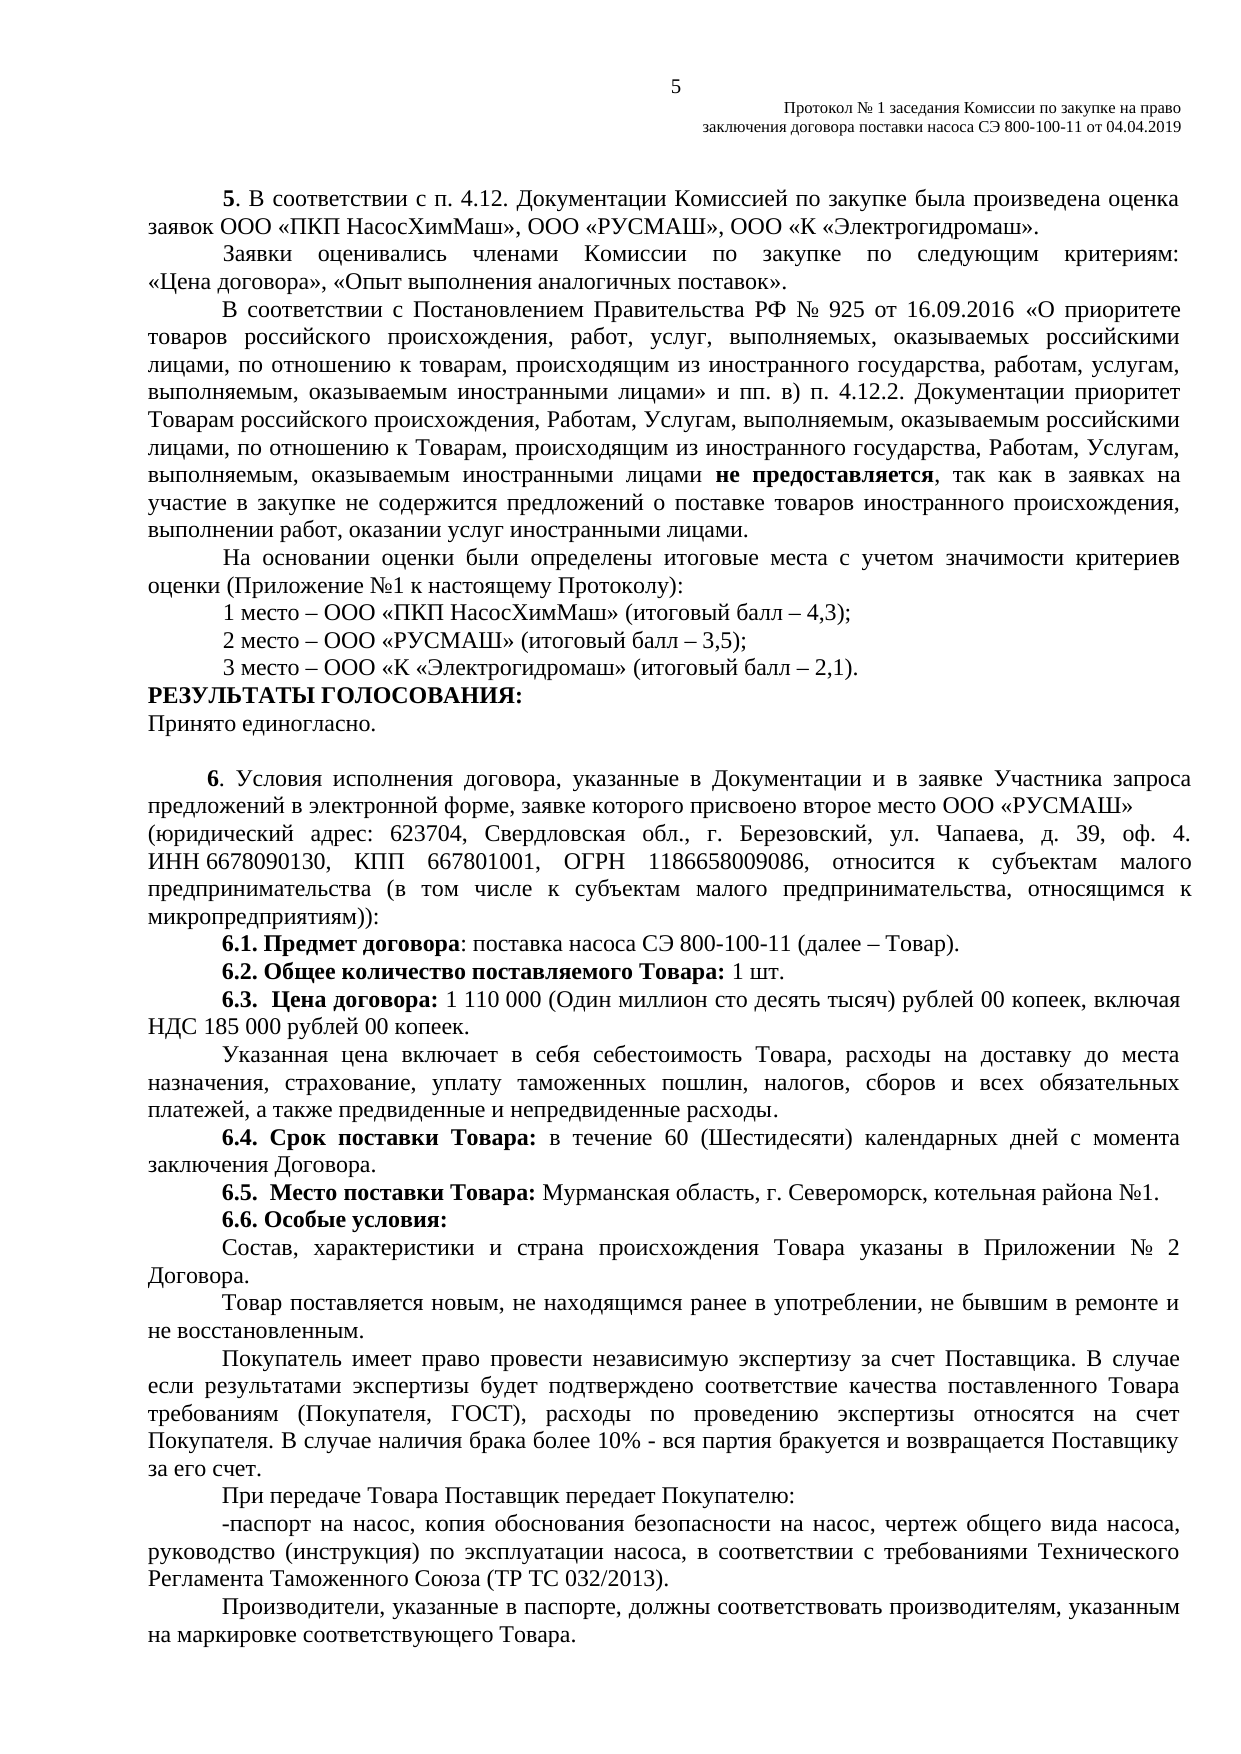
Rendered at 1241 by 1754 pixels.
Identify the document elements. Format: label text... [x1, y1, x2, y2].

text Указанная цена включает в себя себестоимость Товара, расходы на доставку до места назначения, страхование, уплату таможенных пошлин, налогов, сборов и всех обязательных платежей, а также предвиденные и непредвиденные расходы. [148, 1040, 1181, 1123]
text -паспорт на насос, копия обоснования безопасности на насос, чертеж общего вида насоса, руководство (инструкция) по эксплуатации насоса, в соответствии с требованиями Технического Регламента Таможенного Союза (ТР ТС 032/2013). [148, 1509, 1181, 1592]
text Состав, характеристики и страна происхождения Товара указаны в Приложении № 2 Договора. [148, 1233, 1181, 1288]
text 3 место – ООО «К «Электрогидромаш» (итоговый балл – 2,1). [148, 653, 1181, 681]
text 6.5. Место поставки Товара: Мурманская область, г. Североморск, котельная района №1. [148, 1178, 1181, 1206]
text 6.2. Общее количество поставляемого Товара: 1 шт. [148, 957, 1181, 985]
text Товар поставляется новым, не находящимся ранее в употреблении, не бывшим в ремонте и не восстановленным. [148, 1288, 1181, 1343]
subtitle 6. Условия исполнения договора, указанные в Документации и в заявке Участника запроса предложений в электронной форме, заявке которого присвоено второе место ООО «РУСМАШ» (юридический адрес: 623704, Свердловская обл., г. Березовский, ул. Чапаева, д. 39, оф. 4. ИНН 6678090130, КПП 667801001, ОГРН 1186658009086, относится к субъектам малого предпринимательства (в том числе к субъектам малого предпринимательства, относящимся к микропредприятиям)): [148, 764, 1193, 929]
list 5. В соответствии с п. 4.12. Документации Комиссией по закупке была произведена оценка заявок ООО «ПКП НасосХимМаш», ООО «РУСМАШ», ООО «К «Электрогидромаш». [148, 184, 1181, 239]
text Покупатель имеет право провести независимую экспертизу за счет Поставщика. В случае если результатами экспертизы будет подтверждено соответствие качества поставленного Товара требованиям (Покупателя, ГОСТ), расходы по проведению экспертизы относятся на счет Покупателя. В случае наличия брака более 10% - вся партия бракуется и возвращается Поставщику за его счет. [148, 1343, 1181, 1482]
text 1 место – ООО «ПКП НасосХимМаш» (итоговый балл – 4,3); [148, 598, 1181, 626]
text Принято единогласно. [148, 709, 1181, 736]
text 6.6. Особые условия: [148, 1206, 1181, 1233]
text 2 место – ООО «РУСМАШ» (итоговый балл – 3,5); [148, 626, 1181, 653]
text На основании оценки были определены итоговые места с учетом значимости критериев оценки (Приложение №1 к настоящему Протоколу): [148, 543, 1181, 598]
text 6.1. Предмет договора: поставка насоса СЭ 800-100-11 (далее – Товар). [148, 929, 1181, 957]
text При передаче Товара Поставщик передает Покупателю: [148, 1482, 1181, 1509]
text Производители, указанные в паспорте, должны соответствовать производителям, указанным на маркировке соответствующего Товара. [148, 1592, 1181, 1647]
text РЕЗУЛЬТАТЫ ГОЛОСОВАНИЯ: [148, 681, 1181, 709]
text В соответствии с Постановлением Правительства РФ № 925 от 16.09.2016 «О приоритете товаров российского происхождения, работ, услуг, выполняемых, оказываемых российскими лицами, по отношению к товарам, происходящим из иностранного государства, работам, услугам, выполняемым, оказываемым иностранными лицами» и пп. в) п. 4.12.2. Документации приоритет Товарам российского происхождения, Работам, Услугам, выполняемым, оказываемым российскими лицами, по отношению к Товарам, происходящим из иностранного государства, Работам, Услугам, выполняемым, оказываемым иностранными лицами не предоставляется, так как в заявках на участие в закупке не содержится предложений о поставке товаров иностранного происхождения, выполнении работ, оказании услуг иностранными лицами. [148, 294, 1181, 543]
text 6.4. Срок поставки Товара: в течение 60 (Шестидесяти) календарных дней с момента заключения Договора. [148, 1123, 1181, 1178]
list Заявки оценивались членами Комиссии по закупке по следующим критериям: «Цена договора», «Опыт выполнения аналогичных поставок». [148, 239, 1181, 294]
list 6.3. Цена договора: 1 110 000 (Один миллион сто десять тысяч) рублей 00 копеек, включая НДС 185 000 рублей 00 копеек. [148, 985, 1181, 1040]
